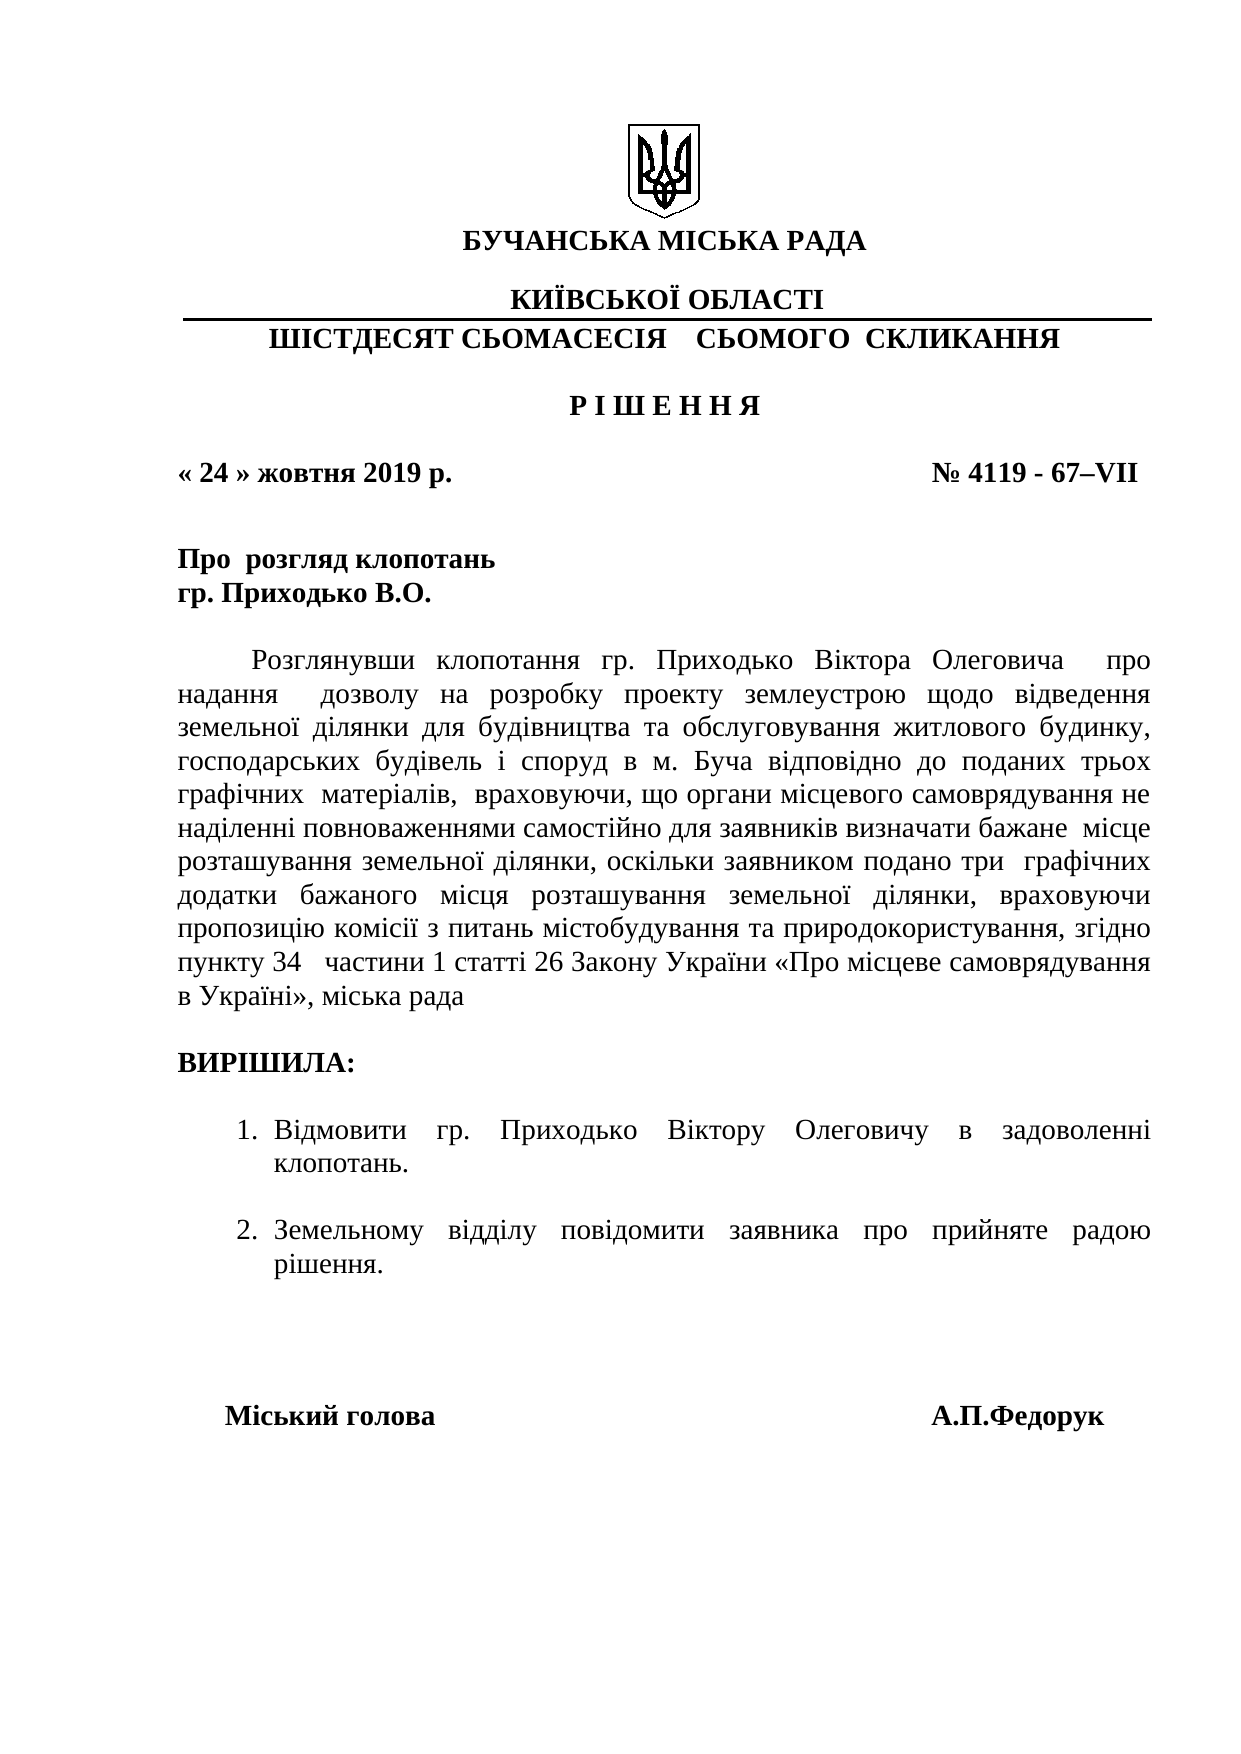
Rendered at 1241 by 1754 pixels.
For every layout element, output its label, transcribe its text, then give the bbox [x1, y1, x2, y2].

text « 24 » жовтня 2019 р. № 4119 - 67–VІІ [177, 455, 1152, 489]
text БУЧАНСЬКА МІСЬКА РАДА [177, 223, 1152, 256]
text гр. Приходько В.О. [177, 575, 1152, 609]
text ВИРІШИЛА: [177, 1045, 1152, 1078]
text КИЇВСЬКОЇ ОБЛАСТІ [183, 282, 1152, 318]
text Р І Ш Е Н Н Я [177, 388, 1152, 422]
text Про розгляд клопотань [177, 542, 1152, 575]
list Відмовити гр. Приходько Віктору Олеговичу в задоволенні клопотань. [236, 1112, 1152, 1179]
text Міський голова А.П.Федорук [177, 1398, 1152, 1432]
list Земельному відділу повідомити заявника про прийняте радою рішення. [236, 1212, 1152, 1279]
text ШІСТДЕСЯТ СЬОМАСЕСІЯ СЬОМОГО СКЛИКАННЯ [177, 321, 1152, 354]
text Розглянувши клопотання гр. Приходько Віктора Олеговича про надання дозволу на розробку проекту землеустрою щодо відведення земельної ділянки для будівництва та обслуговування житлового будинку, господарських будівель і споруд в м. Буча відповідно до поданих трьох графічних матеріалів, враховуючи, що органи місцевого самоврядування не наділенні повноваженнями самостійно для заявників визначати бажане місце розташування земельної ділянки, оскільки заявником подано три графічних додатки бажаного місця розташування земельної ділянки, враховуючи пропозицію комісії з питань містобудування та природокористування, згідно пункту 34 частини 1 статті 26 Закону України «Про місцеве самоврядування в Україні», міська рада [177, 642, 1152, 1011]
